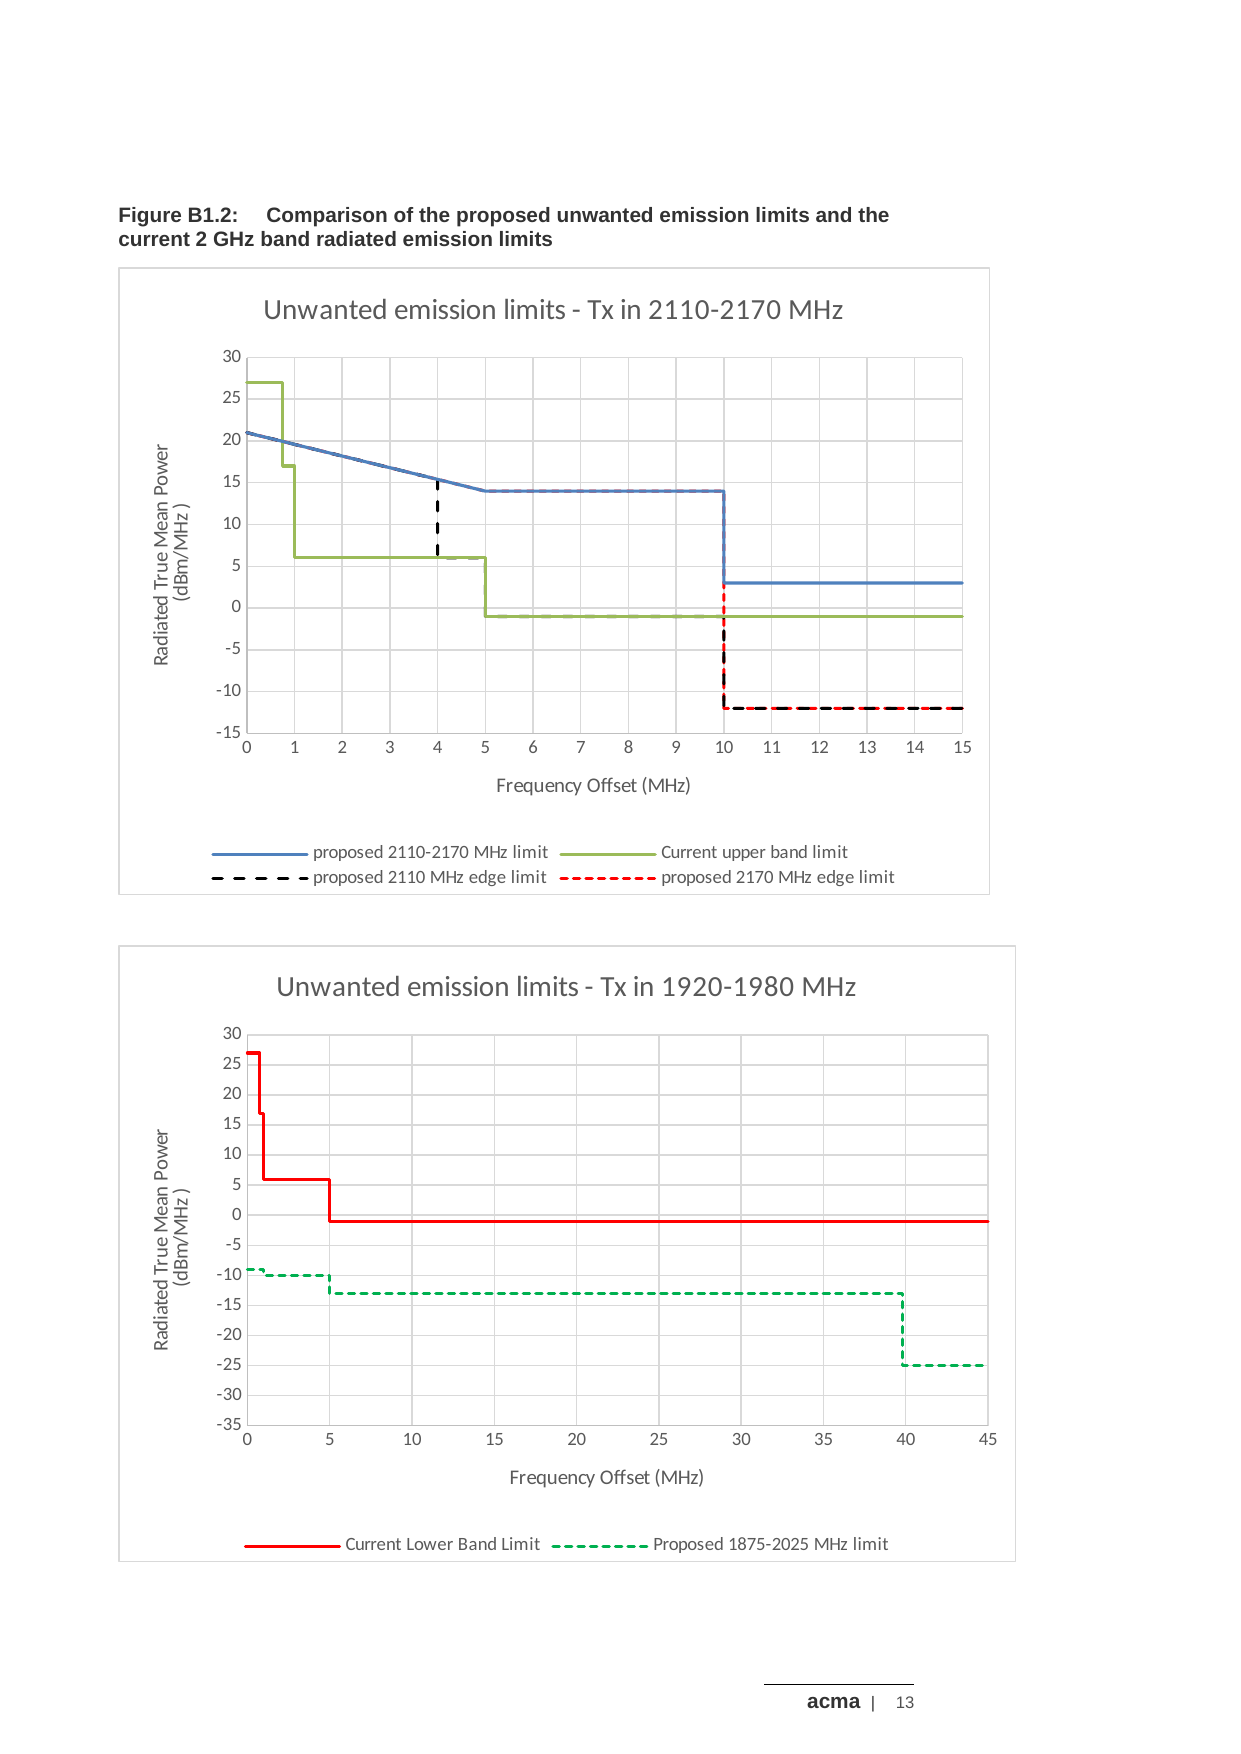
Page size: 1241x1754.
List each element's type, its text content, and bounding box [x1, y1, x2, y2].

list Figure B1.2: Comparison of the proposed unwanted emission limits and the current 2 GHz band radiated emission limits [118, 203, 917, 251]
